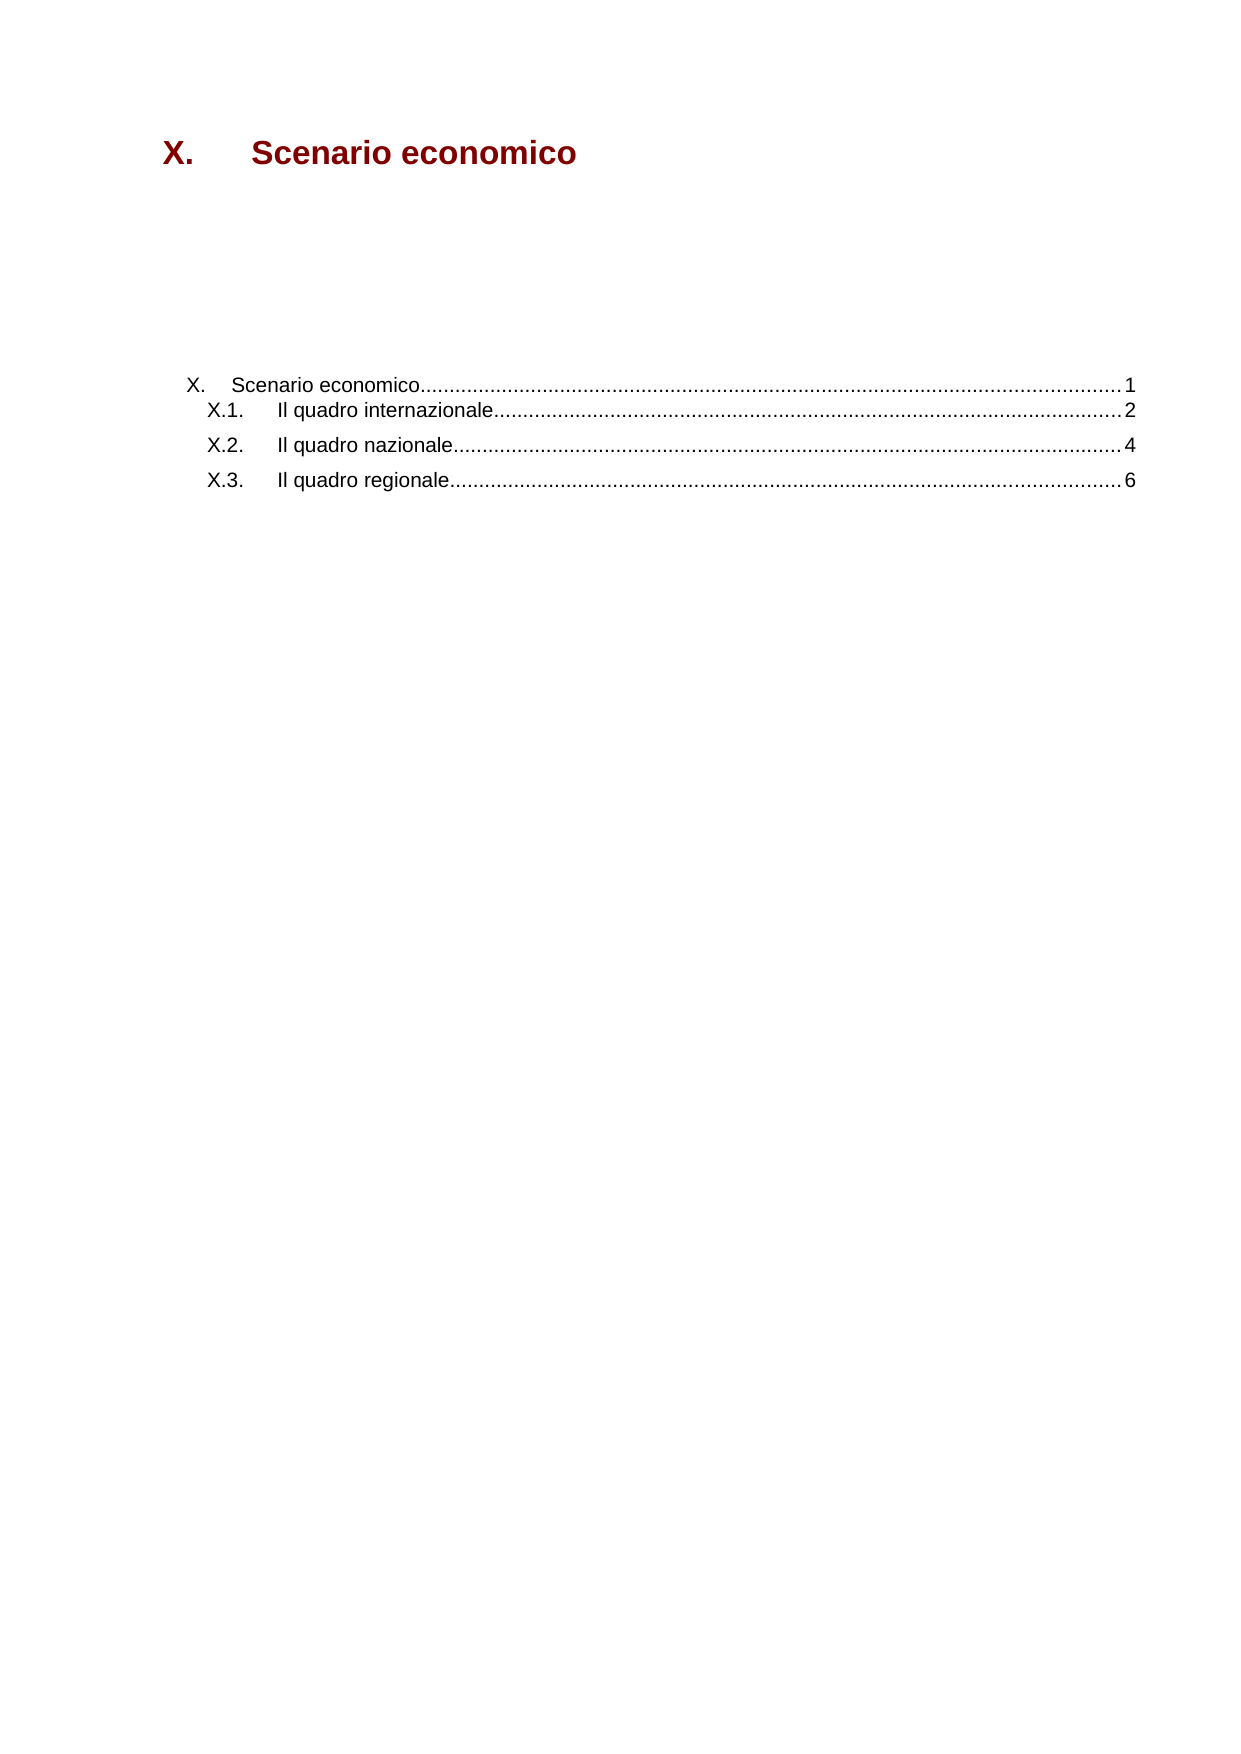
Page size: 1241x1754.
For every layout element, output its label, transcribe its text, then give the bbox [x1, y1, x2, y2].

text X.3. Il quadro regionale 6 [183, 467, 1137, 492]
text X.2. Il quadro nazionale. 4 [183, 432, 1137, 457]
text X. Scenario economico 1 [162, 371, 1137, 396]
subtitle X. Scenario economico [162, 133, 1137, 171]
text X.1. Il quadro internazionale. 2 [183, 396, 1137, 421]
